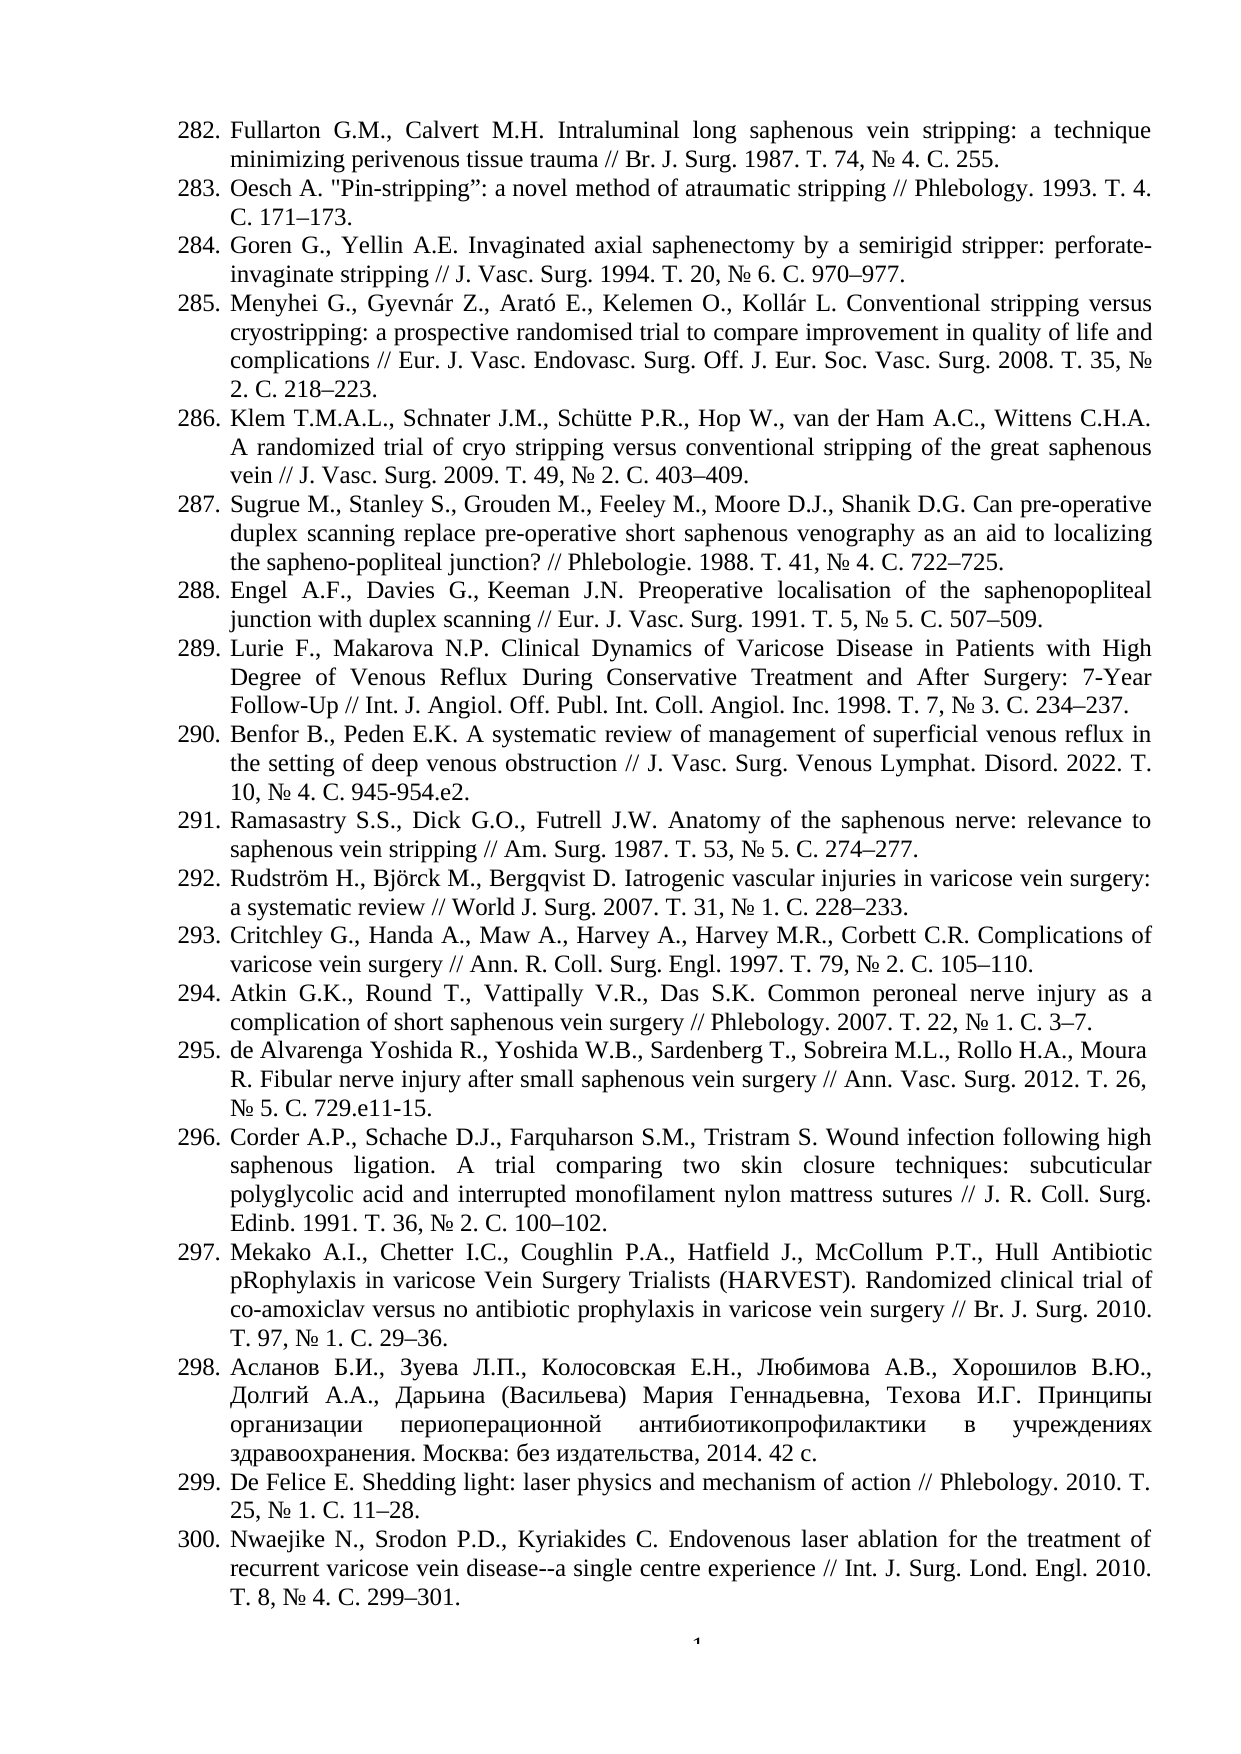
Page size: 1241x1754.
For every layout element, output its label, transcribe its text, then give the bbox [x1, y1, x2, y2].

list de Alvarenga Yoshida R., Yoshida W.B., Sardenberg T., Sobreira M.L., Rollo H.A., Moura [177, 1035, 1163, 1064]
list De Felice E. Shedding light: laser physics and mechanism of action // Phlebology. 2010. Т. 25, № 1. С. 11–28. [177, 1467, 1152, 1524]
list Ramasastry S.S., Dick G.O., Futrell J.W. Anatomy of the saphenous nerve: relevance to saphenous vein stripping // Am. Surg. 1987. Т. 53, № 5. С. 274–277. [177, 805, 1152, 863]
list Oesch A. "Pin-stripping”: a novel method of atraumatic stripping // Phlebology. 1993. Т. 4. С. 171–173. [177, 173, 1152, 230]
list Corder A.P., Schache D.J., Farquharson S.M., Tristram S. Wound infection following high saphenous ligation. A trial comparing two skin closure techniques: subcuticular polyglycolic acid and interrupted monofilament nylon mattress sutures // J. R. Coll. Surg. Edinb. 1991. Т. 36, № 2. С. 100–102. [177, 1122, 1152, 1237]
list Sugrue M., Stanley S., Grouden M., Feeley M., Moore D.J., Shanik D.G. Can pre-operative duplex scanning replace pre-operative short saphenous venography as an aid to localizing the sapheno-popliteal junction? // Phlebologie. 1988. Т. 41, № 4. С. 722–725. [177, 489, 1152, 575]
list Benfor B., Peden E.K. A systematic review of management of superficial venous reflux in the setting of deep venous obstruction // J. Vasc. Surg. Venous Lymphat. Disord. 2022. Т. 10, № 4. С. 945-954.e2. [177, 719, 1152, 805]
list Atkin G.K., Round T., Vattipally V.R., Das S.K. Common peroneal nerve injury as a complication of short saphenous vein surgery // Phlebology. 2007. Т. 22, № 1. С. 3–7. [177, 978, 1152, 1035]
list Engel A.F., Davies G., Keeman J.N. Preoperative localisation of the saphenopopliteal junction with duplex scanning // Eur. J. Vasc. Surg. 1991. Т. 5, № 5. С. 507–509. [177, 575, 1152, 633]
list Rudström H., Björck M., Bergqvist D. Iatrogenic vascular injuries in varicose vein surgery: a systematic review // World J. Surg. 2007. Т. 31, № 1. С. 228–233. [177, 863, 1152, 920]
list Klem T.M.A.L., Schnater J.M., Schütte P.R., Hop W., van der Ham A.C., Wittens C.H.A. A randomized trial of cryo stripping versus conventional stripping of the great saphenous vein // J. Vasc. Surg. 2009. Т. 49, № 2. С. 403–409. [177, 403, 1152, 489]
list Menyhei G., Gyevnár Z., Arató E., Kelemen O., Kollár L. Conventional stripping versus cryostripping: a prospective randomised trial to compare improvement in quality of life and complications // Eur. J. Vasc. Endovasc. Surg. Off. J. Eur. Soc. Vasc. Surg. 2008. Т. 35, № 2. С. 218–223. [177, 288, 1152, 403]
text R. Fibular nerve injury after small saphenous vein surgery // Ann. Vasc. Surg. 2012. Т. 26, [230, 1064, 1163, 1093]
list Mekako A.I., Chetter I.C., Coughlin P.A., Hatfield J., McCollum P.T., Hull Antibiotic pRophylaxis in varicose Vein Surgery Trialists (HARVEST). Randomized clinical trial of co-amoxiclav versus no antibiotic prophylaxis in varicose vein surgery // Br. J. Surg. 2010. Т. 97, № 1. С. 29–36. [177, 1237, 1152, 1352]
list Lurie F., Makarova N.P. Clinical Dynamics of Varicose Disease in Patients with High Degree of Venous Reflux During Conservative Treatment and After Surgery: 7-Year Follow-Up // Int. J. Angiol. Off. Publ. Int. Coll. Angiol. Inc. 1998. Т. 7, № 3. С. 234–237. [177, 633, 1152, 719]
list Goren G., Yellin A.E. Invaginated axial saphenectomy by a semirigid stripper: perforate- invaginate stripping // J. Vasc. Surg. 1994. Т. 20, № 6. С. 970–977. [177, 230, 1152, 288]
list Critchley G., Handa A., Maw A., Harvey A., Harvey M.R., Corbett C.R. Complications of varicose vein surgery // Ann. R. Coll. Surg. Engl. 1997. Т. 79, № 2. С. 105–110. [177, 920, 1152, 978]
list Nwaejike N., Srodon P.D., Kyriakides C. Endovenous laser ablation for the treatment of recurrent varicose vein disease--a single centre experience // Int. J. Surg. Lond. Engl. 2010. Т. 8, № 4. С. 299–301. [177, 1524, 1152, 1610]
list Fullarton G.M., Calvert M.H. Intraluminal long saphenous vein stripping: a technique minimizing perivenous tissue trauma // Br. J. Surg. 1987. Т. 74, № 4. С. 255. [177, 115, 1152, 173]
list Асланов Б.И., Зуева Л.П., Колосовская Е.Н., Любимова А.В., Хорошилов В.Ю., Долгий А.А., Дарьина (Васильева) Мария Геннадьевна, Техова И.Г. Принципы организации периоперационной антибиотикопрофилактики в учреждениях здравоохранения. Москва: без издательства, 2014. 42 с. [177, 1352, 1152, 1467]
text № 5. С. 729.e11-15. [230, 1093, 1163, 1122]
